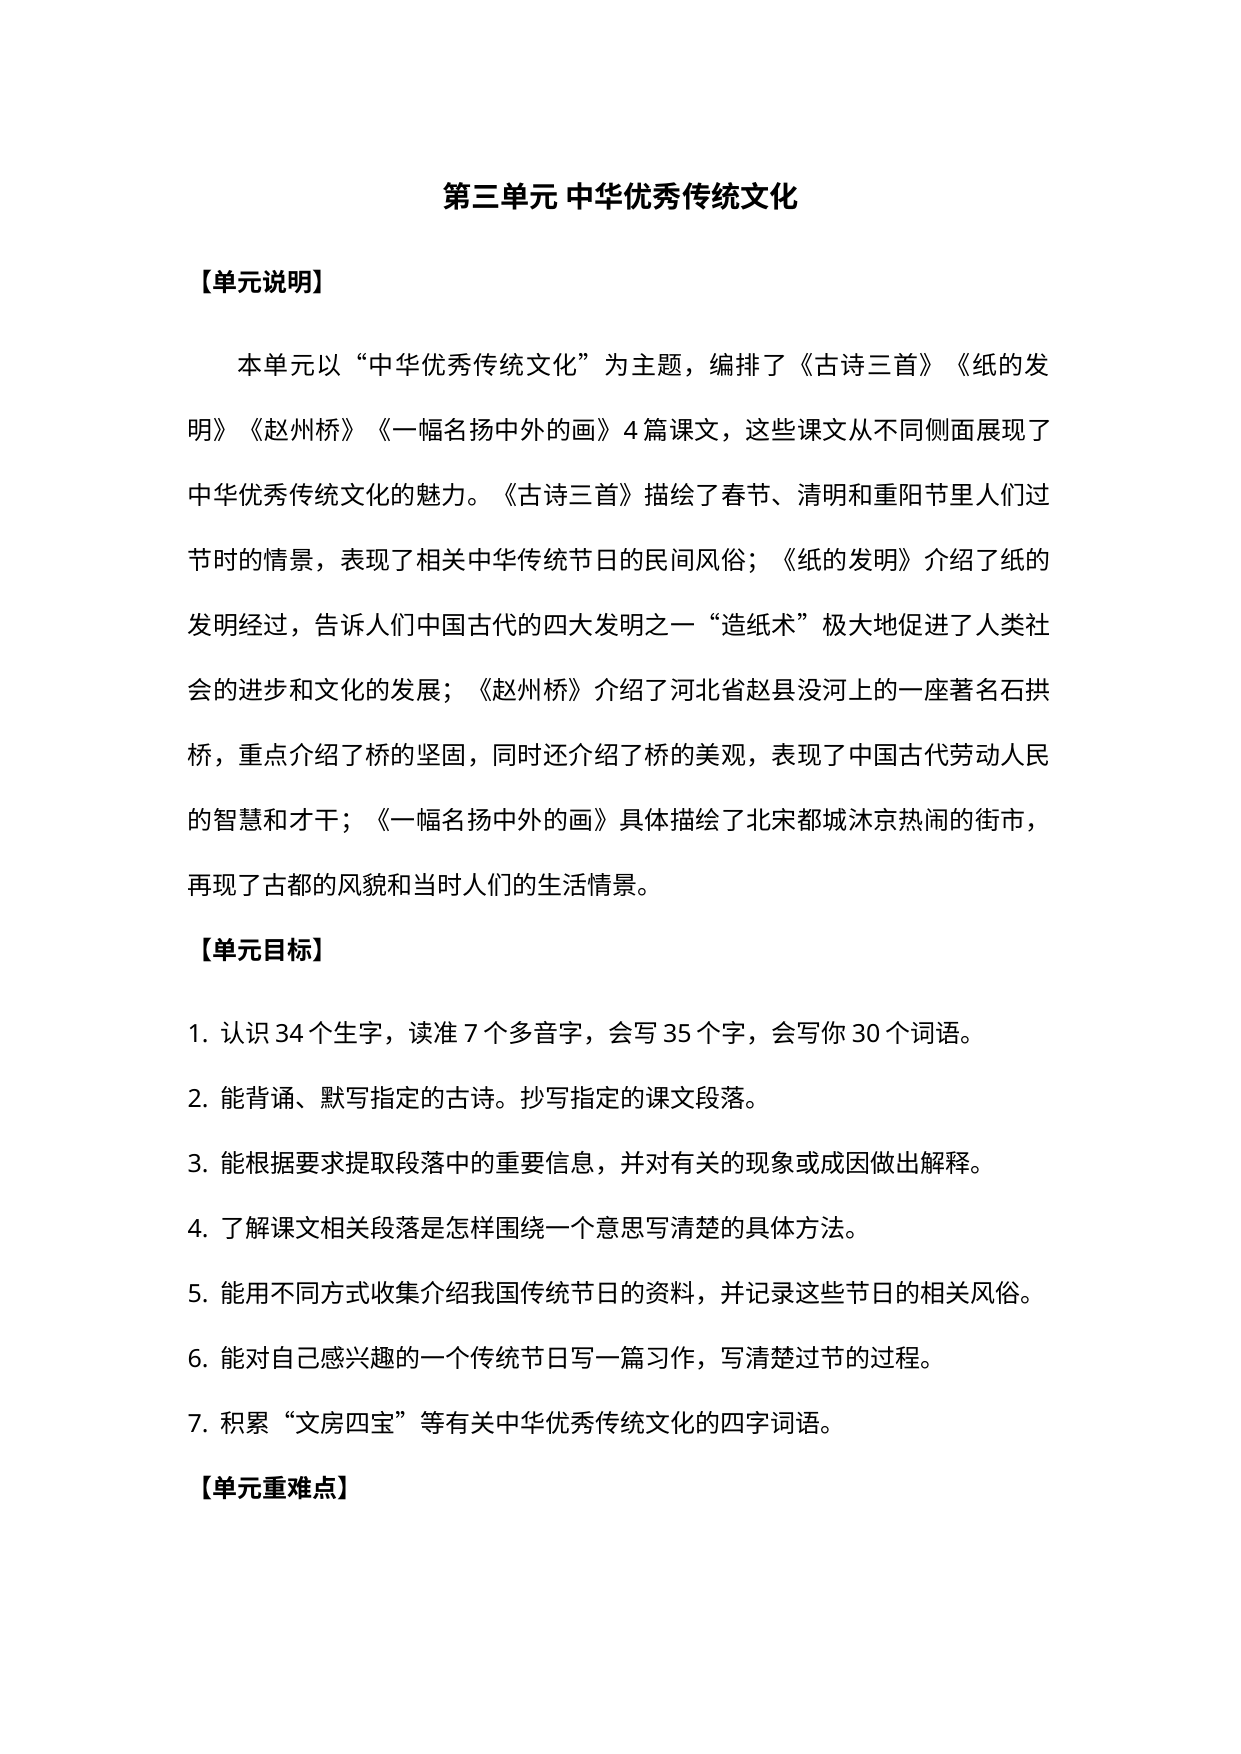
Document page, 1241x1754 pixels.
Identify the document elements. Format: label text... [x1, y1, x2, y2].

text 【单元重难点】 [187, 1454, 1053, 1519]
list 了解课文相关段落是怎样围绕一个意思写清楚的具体方法。 [187, 1194, 1053, 1259]
list 积累“文房四宝”等有关中华优秀传统文化的四字词语。 [187, 1389, 1053, 1454]
list 能用不同方式收集介绍我国传统节日的资料，并记录这些节日的相关风俗。 [187, 1259, 1053, 1324]
list 能根据要求提取段落中的重要信息，并对有关的现象或成因做出解释。 [187, 1129, 1053, 1194]
list 能背诵、默写指定的古诗。抄写指定的课文段落。 [187, 1064, 1053, 1129]
list 能对自己感兴趣的一个传统节日写一篇习作，写清楚过节的过程。 [187, 1324, 1053, 1389]
text 本单元以“中华优秀传统文化”为主题，编排了《古诗三首》《纸的发明》《赵州桥》《一幅名扬中外的画》4篇课文，这些课文从不同侧面展现了中华优秀传统文化的魅力。《古诗三首》描绘了春节、清明和重阳节里人们过节时的情景，表现了相关中华传统节日的民间风俗；《纸的发明》介绍了纸的发明经过，告诉人们中国古代的四大发明之一“造纸术”极大地促进了人类社会的进步和文化的发展；《赵州桥》介绍了河北省赵县没河上的一座著名石拱桥，重点介绍了桥的坚固，同时还介绍了桥的美观，表现了中国古代劳动人民的智慧和才干；《一幅名扬中外的画》具体描绘了北宋都城沐京热闹的街市，再现了古都的风貌和当时人们的生活情景。 [187, 331, 1053, 916]
list 认识34个生字，读准7个多音字，会写35个字，会写你30个词语。 [187, 999, 1053, 1064]
text 【单元说明】 [187, 248, 1053, 313]
text 第三单元 中华优秀传统文化 [187, 162, 1053, 227]
text 【单元目标】 [187, 916, 1053, 981]
